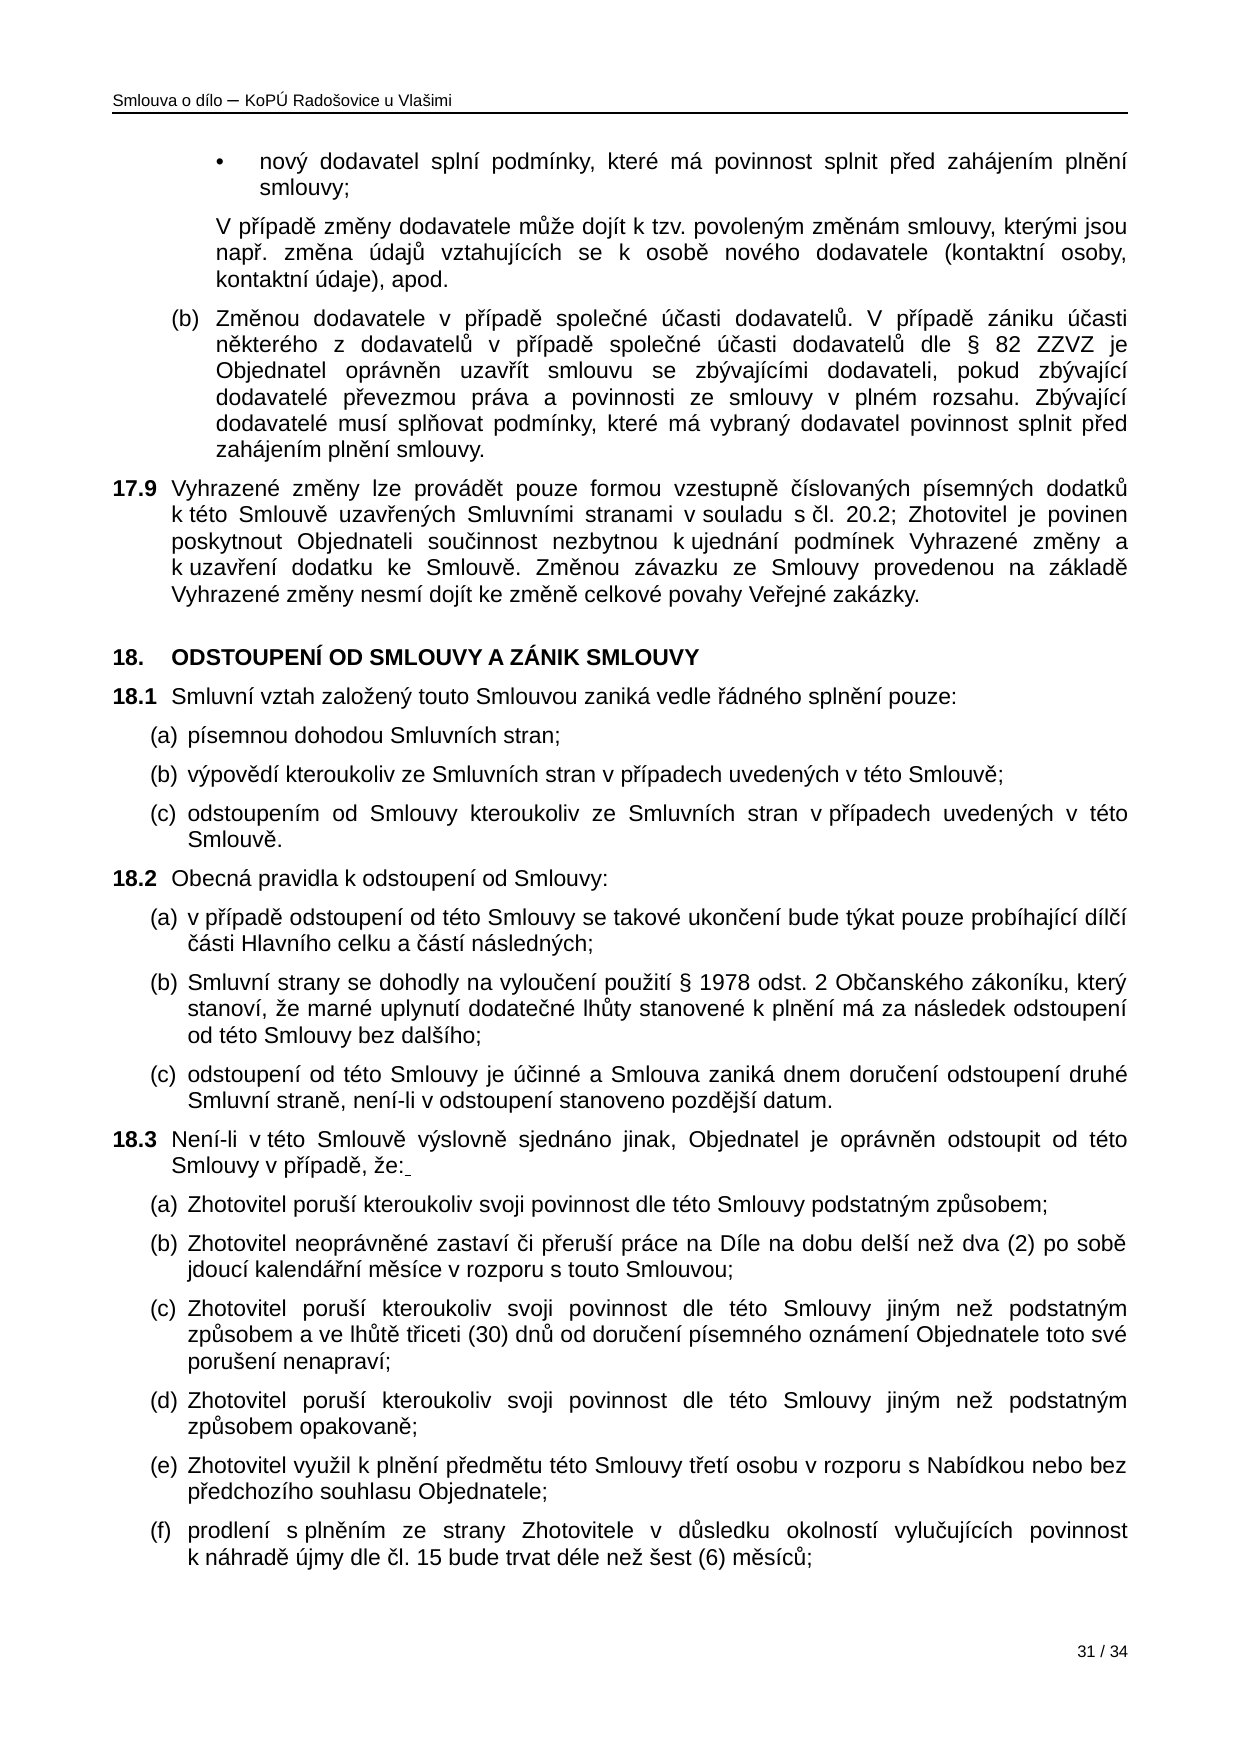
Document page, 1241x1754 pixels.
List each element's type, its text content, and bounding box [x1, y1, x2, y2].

list výpovědí kteroukoliv ze Smluvních stran v případech uvedených v této Smlouvě; [150, 761, 1128, 787]
list Změnou dodavatele v případě společné účasti dodavatelů. V případě zániku účasti některého z dodavatelů v případě společné účasti dodavatelů dle § 82 ZZVZ je Objednatel oprávněn uzavřít smlouvu se zbývajícími dodavateli, pokud zbývající dodavatelé převezmou práva a povinnosti ze smlouvy v plném rozsahu. Zbývající dodavatelé musí splňovat podmínky, které má vybraný dodavatel povinnost splnit před zahájením plnění smlouvy. [171, 304, 1128, 463]
list Smluvní strany se dohodly na vyloučení použití § 1978 odst. 2 Občanského zákoníku, který stanoví, že marné uplynutí dodatečné lhůty stanovené k plnění má za následek odstoupení od této Smlouvy bez dalšího; [150, 969, 1128, 1048]
list prodlení s plněním ze strany Zhotovitele v důsledku okolností vylučujících povinnost k náhradě újmy dle čl. 15 bude trvat déle než šest (6) měsíců; [150, 1517, 1128, 1570]
list Zhotovitel neoprávněné zastaví či přeruší práce na Díle na dobu delší než dva (2) po sobě jdoucí kalendářní měsíce v rozporu s touto Smlouvou; [150, 1230, 1128, 1283]
text V případě změny dodavatele může dojít k tzv. povoleným změnám smlouvy, kterými jsou např. změna údajů vztahujících se k osobě nového dodavatele (kontaktní osoby, kontaktní údaje), apod. [216, 213, 1128, 292]
text Obecná pravidla k odstoupení od Smlouvy: [112, 865, 1128, 891]
text Není-li v této Smlouvě výslovně sjednáno jinak, Objednatel je oprávněn odstoupit od této Smlouvy v případě, že: [112, 1126, 1128, 1178]
list odstoupení od této Smlouvy je účinné a Smlouva zaniká dnem doručení odstoupení druhé Smluvní straně, není-li v odstoupení stanoveno pozdější datum. [150, 1061, 1128, 1113]
list v případě odstoupení od této Smlouvy se takové ukončení bude týkat pouze probíhající dílčí části Hlavního celku a částí následných; [150, 904, 1128, 957]
list Zhotovitel poruší kteroukoliv svoji povinnost dle této Smlouvy jiným než podstatným způsobem opakovaně; [150, 1387, 1128, 1439]
text ODSTOUPENÍ OD SMLOUVY a zánik smlouvy [112, 644, 1128, 671]
list Zhotovitel poruší kteroukoliv svoji povinnost dle této Smlouvy podstatným způsobem; [150, 1191, 1128, 1217]
list Zhotovitel poruší kteroukoliv svoji povinnost dle této Smlouvy jiným než podstatným způsobem a ve lhůtě třiceti (30) dnů od doručení písemného oznámení Objednatele toto své porušení nenapraví; [150, 1295, 1128, 1374]
text Smluvní vztah založený touto Smlouvou zaniká vedle řádného splnění pouze: [112, 683, 1128, 709]
text • nový dodavatel splní podmínky, které má povinnost splnit před zahájením plnění smlouvy; [216, 148, 1128, 200]
list odstoupením od Smlouvy kteroukoliv ze Smluvních stran v případech uvedených v této Smlouvě. [150, 800, 1128, 852]
text Vyhrazené změny lze provádět pouze formou vzestupně číslovaných písemných dodatků k této Smlouvě uzavřených Smluvními stranami v souladu s čl. 20.2; Zhotovitel je povinen poskytnout Objednateli součinnost nezbytnou k ujednání podmínek Vyhrazené změny a k uzavření dodatku ke Smlouvě. Změnou závazku ze Smlouvy provedenou na základě Vyhrazené změny nesmí dojít ke změně celkové povahy Veřejné zakázky. [112, 475, 1128, 607]
list písemnou dohodou Smluvních stran; [150, 722, 1128, 748]
list Zhotovitel využil k plnění předmětu této Smlouvy třetí osobu v rozporu s Nabídkou nebo bez předchozího souhlasu Objednatele; [150, 1452, 1128, 1504]
